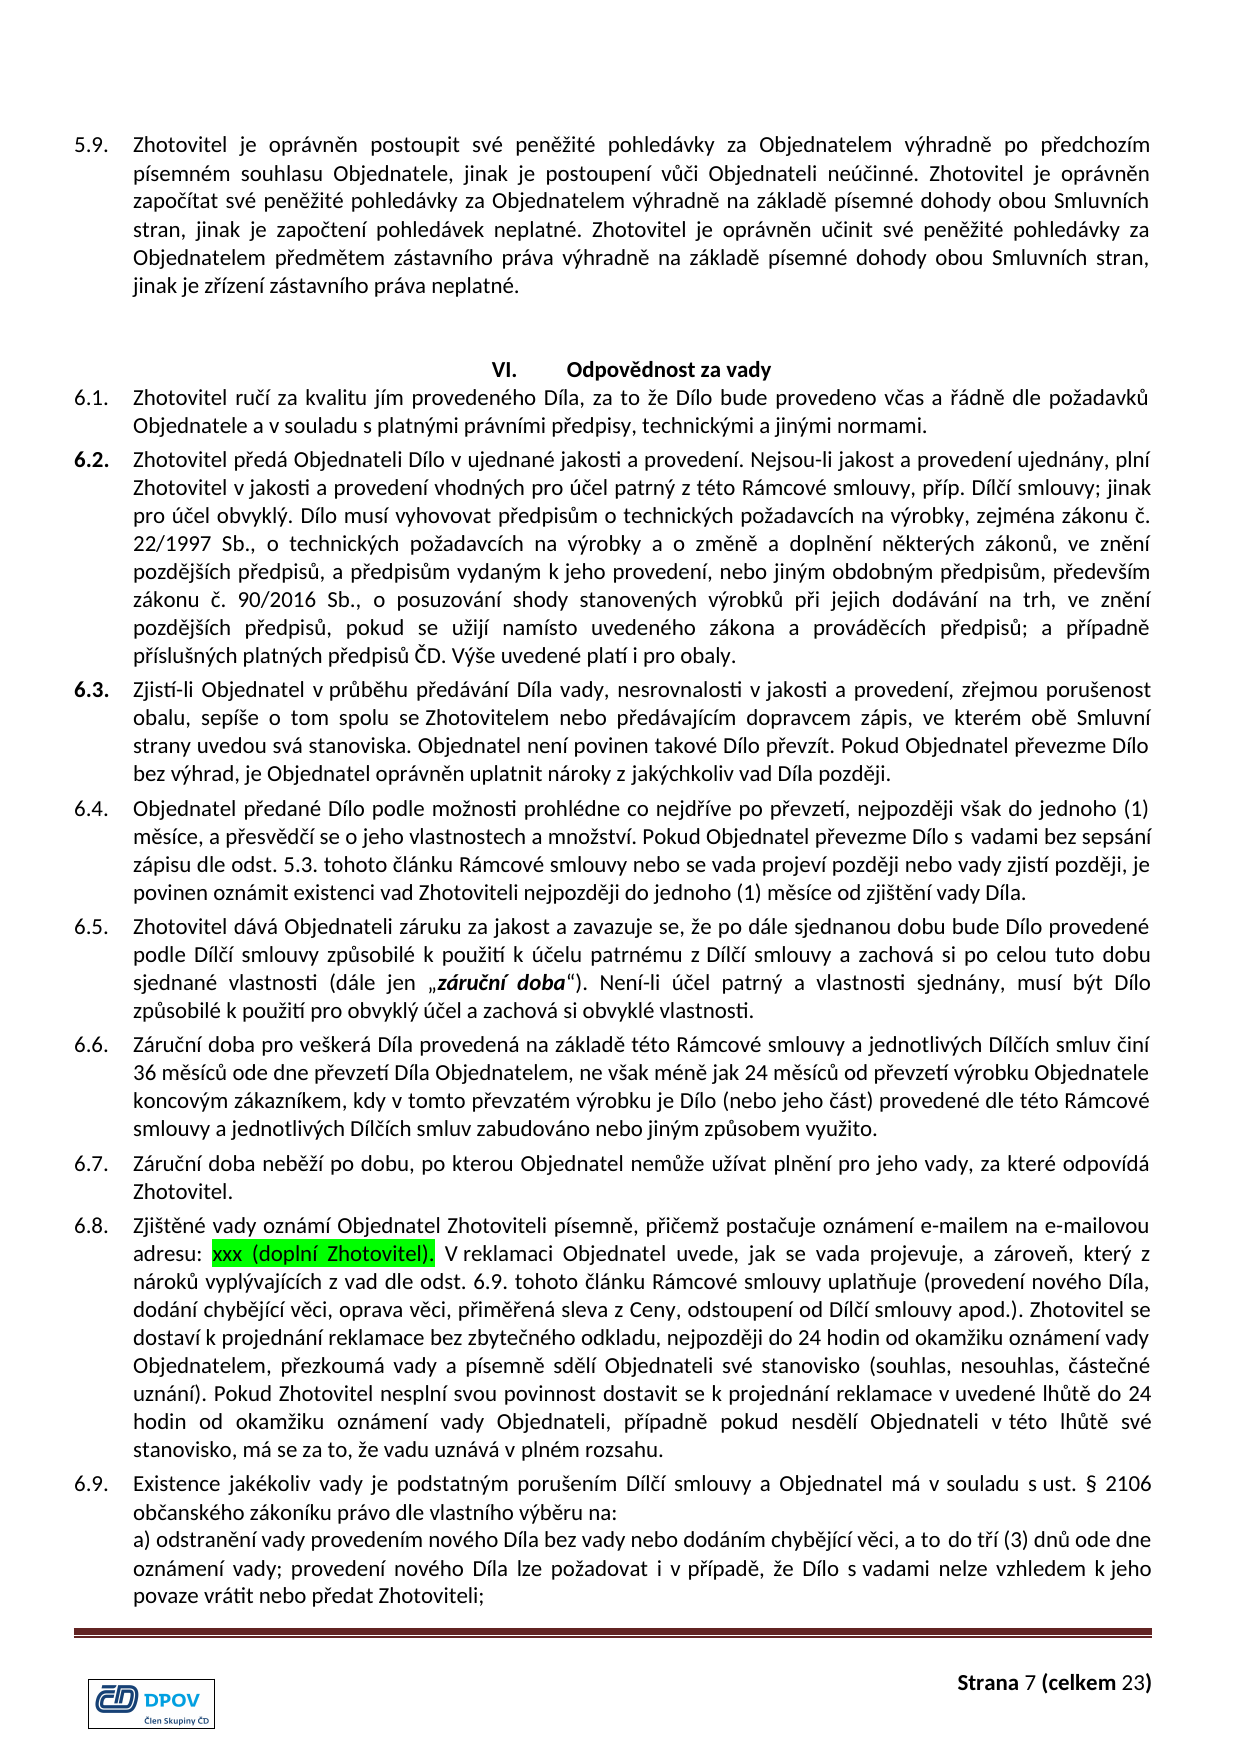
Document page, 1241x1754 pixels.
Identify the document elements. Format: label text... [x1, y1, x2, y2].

list Zhotovitel předá Objednateli Dílo v ujednané jakosti a provedení. Nejsou-li jakost a provedení ujednány, plní Zhotovitel v jakosti a provedení vhodných pro účel patrný z této Rámcové smlouvy, příp. Dílčí smlouvy; jinak pro účel obvyklý. Dílo musí vyhovovat předpisům o technických požadavcích na výrobky, zejména zákonu č. 22/1997 Sb., o technických požadavcích na výrobky a o změně a doplnění některých zákonů, ve znění pozdějších předpisů, a předpisům vydaným k jeho provedení, nebo jiným obdobným předpisům, především zákonu č. 90/2016 Sb., o posuzování shody stanovených výrobků při jejich dodávání na trh, ve znění pozdějších předpisů, pokud se užijí namísto uvedeného zákona a prováděcích předpisů; a případně příslušných platných předpisů ČD. Výše uvedené platí i pro obaly. [74, 445, 1152, 669]
text a) odstranění vady provedením nového Díla bez vady nebo dodáním chybějící věci, a to do tří (3) dnů ode dne oznámení vady; provedení nového Díla lze požadovat i v případě, že Dílo s vadami nelze vzhledem k jeho povaze vrátit nebo předat Zhotoviteli; [133, 1526, 1152, 1610]
list Objednatel předané Dílo podle možnosti prohlédne co nejdříve po převzetí, nejpozději však do jednoho (1) měsíce, a přesvědčí se o jeho vlastnostech a množství. Pokud Objednatel převezme Dílo s vadami bez sepsání zápisu dle odst. 5.3. tohoto článku Rámcové smlouvy nebo se vada projeví později nebo vady zjistí později, je povinen oznámit existenci vad Zhotoviteli nejpozději do jednoho (1) měsíce od zjištění vady Díla. [74, 794, 1152, 906]
list Existence jakékoliv vady je podstatným porušením Dílčí smlouvy a Objednatel má v souladu s ust. § 2106 občanského zákoníku právo dle vlastního výběru na: [74, 1469, 1152, 1526]
list Záruční doba neběží po dobu, po kterou Objednatel nemůže užívat plnění pro jeho vady, za které odpovídá Zhotovitel. [74, 1149, 1152, 1205]
list Zhotovitel je oprávněn postoupit své peněžité pohledávky za Objednatelem výhradně po předchozím písemném souhlasu Objednatele, jinak je postoupení vůči Objednateli neúčinné. Zhotovitel je oprávněn započítat své peněžité pohledávky za Objednatelem výhradně na základě písemné dohody obou Smluvních stran, jinak je započtení pohledávek neplatné. Zhotovitel je oprávněn učinit své peněžité pohledávky za Objednatelem předmětem zástavního práva výhradně na základě písemné dohody obou Smluvních stran, jinak je zřízení zástavního práva neplatné. [74, 131, 1152, 299]
list Odpovědnost za vady [111, 355, 1152, 383]
list Zhotovitel dává Objednateli záruku za jakost a zavazuje se, že po dále sjednanou dobu bude Dílo provedené podle Dílčí smlouvy způsobilé k použití k účelu patrnému z Dílčí smlouvy a zachová si po celou tuto dobu sjednané vlastnosti (dále jen „záruční doba“). Není-li účel patrný a vlastnosti sjednány, musí být Dílo způsobilé k použití pro obvyklý účel a zachová si obvyklé vlastnosti. [74, 912, 1152, 1024]
list Zjistí-li Objednatel v průběhu předávání Díla vady, nesrovnalosti v jakosti a provedení, zřejmou porušenost obalu, sepíše o tom spolu se Zhotovitelem nebo předávajícím dopravcem zápis, ve kterém obě Smluvní strany uvedou svá stanoviska. Objednatel není povinen takové Dílo převzít. Pokud Objednatel převezme Dílo bez výhrad, je Objednatel oprávněn uplatnit nároky z jakýchkoliv vad Díla později. [74, 676, 1152, 788]
picture [89, 1680, 214, 1728]
list Zhotovitel ručí za kvalitu jím provedeného Díla, za to že Dílo bude provedeno včas a řádně dle požadavků Objednatele a v souladu s platnými právními předpisy, technickými a jinými normami. [74, 383, 1152, 439]
list Záruční doba pro veškerá Díla provedená na základě této Rámcové smlouvy a jednotlivých Dílčích smluv činí 36 měsíců ode dne převzetí Díla Objednatelem, ne však méně jak 24 měsíců od převzetí výrobku Objednatele koncovým zákazníkem, kdy v tomto převzatém výrobku je Dílo (nebo jeho část) provedené dle této Rámcové smlouvy a jednotlivých Dílčích smluv zabudováno nebo jiným způsobem využito. [74, 1031, 1152, 1143]
list Zjištěné vady oznámí Objednatel Zhotoviteli písemně, přičemž postačuje oznámení e-mailem na e-mailovou adresu: xxx (doplní Zhotovitel). V reklamaci Objednatel uvede, jak se vada projevuje, a zároveň, který z nároků vyplývajících z vad dle odst. 6.9. tohoto článku Rámcové smlouvy uplatňuje (provedení nového Díla, dodání chybějící věci, oprava věci, přiměřená sleva z Ceny, odstoupení od Dílčí smlouvy apod.). Zhotovitel se dostaví k projednání reklamace bez zbytečného odkladu, nejpozději do 24 hodin od okamžiku oznámení vady Objednatelem, přezkoumá vady a písemně sdělí Objednateli své stanovisko (souhlas, nesouhlas, částečné uznání). Pokud Zhotovitel nesplní svou povinnost dostavit se k projednání reklamace v uvedené lhůtě do 24 hodin od okamžiku oznámení vady Objednateli, případně pokud nesdělí Objednateli v této lhůtě své stanovisko, má se za to, že vadu uznává v plném rozsahu. [74, 1211, 1152, 1463]
